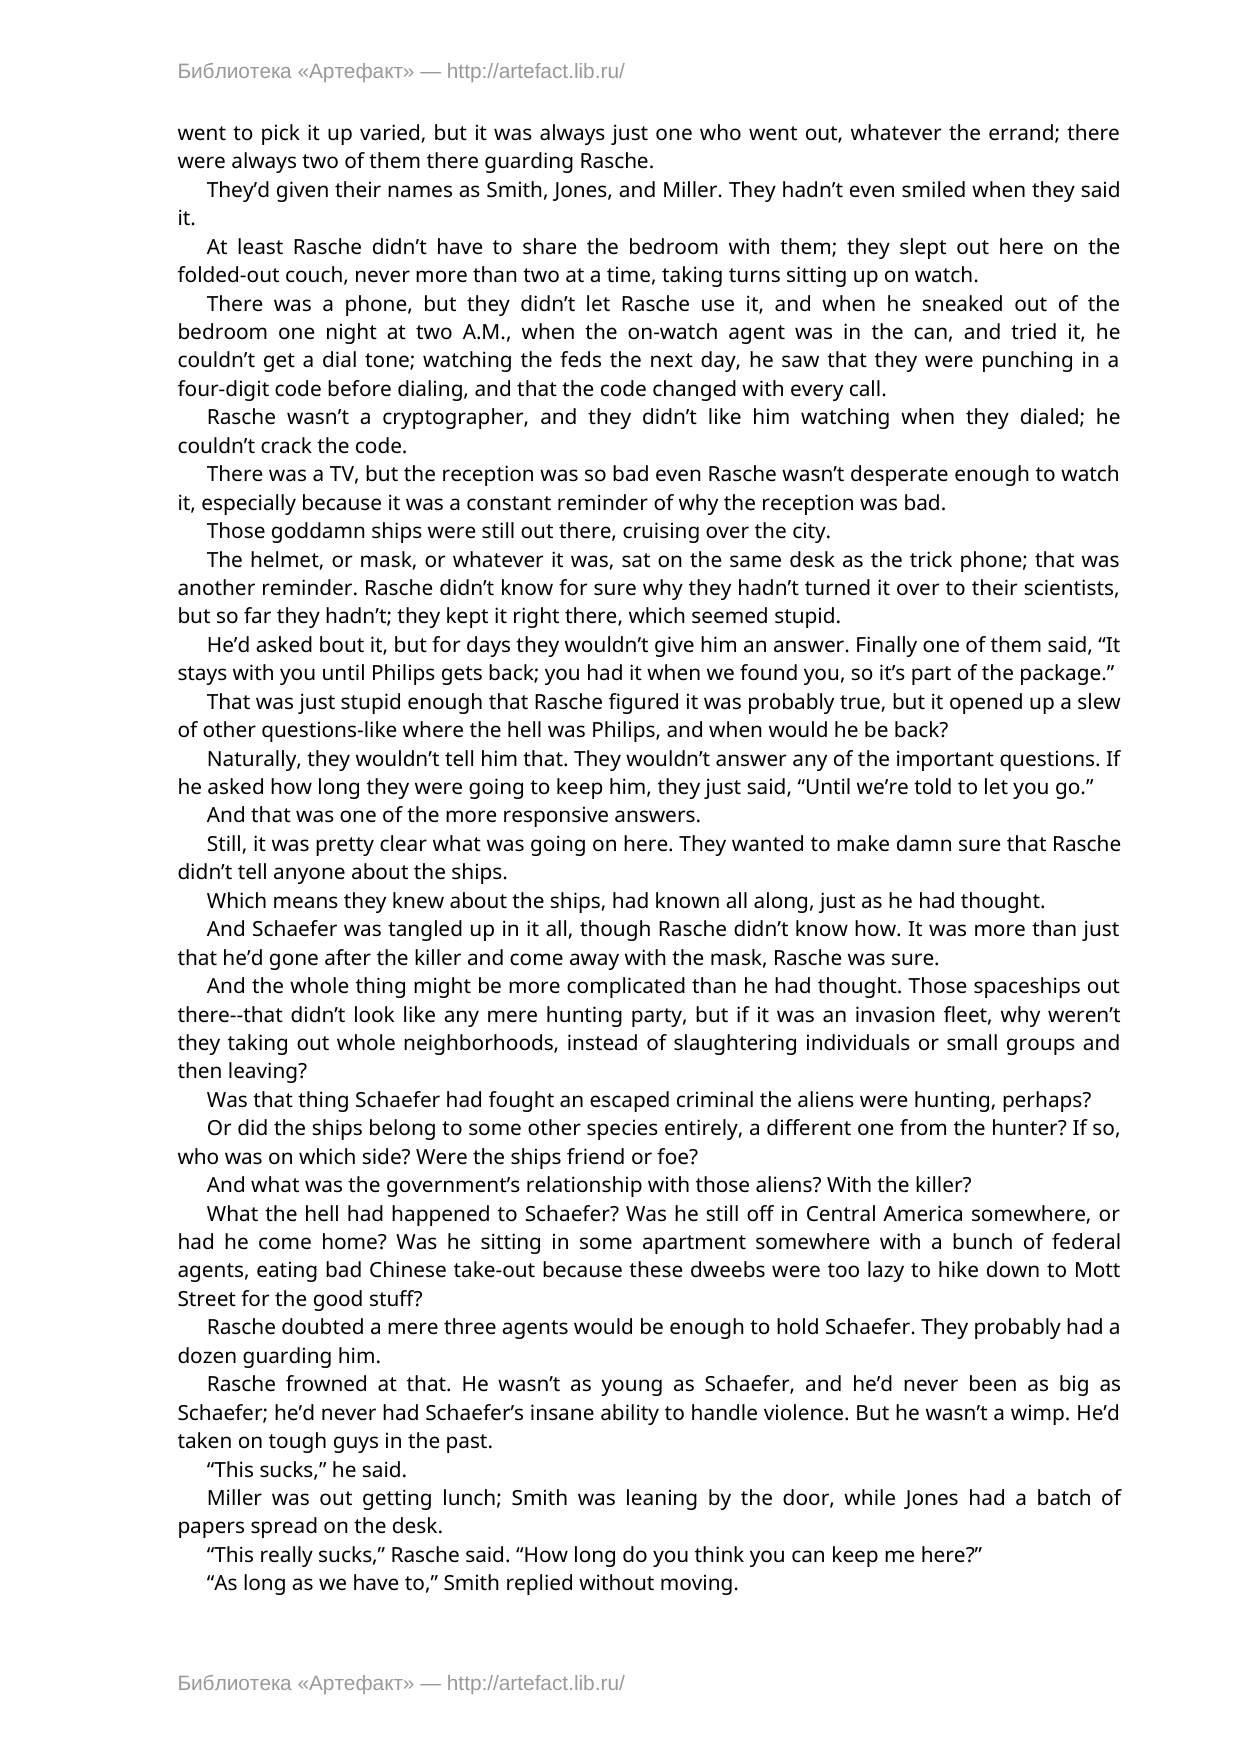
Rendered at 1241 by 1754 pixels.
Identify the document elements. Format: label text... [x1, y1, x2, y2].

text Which means they knew about the ships, had known all along, just as he had thought. [177, 886, 1122, 914]
text What the hell had happened to Schaefer? Was he still off in Central America somewhere, or had he come home? Was he sitting in some apartment somewhere with a bunch of federal agents, eating bad Chinese take-out because these dweebs were too lazy to hike down to Mott Street for the good stuff? [177, 1199, 1122, 1312]
text “As long as we have to,” Smith replied without moving. [177, 1568, 1122, 1597]
text And that was one of the more responsive answers. [177, 801, 1122, 829]
text They’d given their names as Smith, Jones, and Miller. They hadn’t even smiled when they said it. [177, 175, 1122, 232]
text Naturally, they wouldn’t tell him that. They wouldn’t answer any of the important questions. If he asked how long they were going to keep him, they just said, “Until we’re told to let you go.” [177, 744, 1122, 801]
text There was a TV, but the reception was so bad even Rasche wasn’t desperate enough to watch it, especially because it was a constant reminder of why the reception was bad. [177, 459, 1122, 516]
text “This really sucks,” Rasche said. “How long do you think you can keep me here?” [177, 1540, 1122, 1568]
text Rasche wasn’t a cryptographer, and they didn’t like him watching when they dialed; he couldn’t crack the code. [177, 402, 1122, 459]
text And Schaefer was tangled up in it all, though Rasche didn’t know how. It was more than just that he’d gone after the killer and come away with the mask, Rasche was sure. [177, 914, 1122, 971]
text Those goddamn ships were still out there, cruising over the city. [177, 516, 1122, 545]
text At least Rasche didn’t have to share the bedroom with them; they slept out here on the folded-out couch, never more than two at a time, taking turns sitting up on watch. [177, 232, 1122, 289]
text Still, it was pretty clear what was going on here. They wanted to make damn sure that Rasche didn’t tell anyone about the ships. [177, 829, 1122, 886]
text Miller was out getting lunch; Smith was leaning by the door, while Jones had a batch of papers spread on the desk. [177, 1483, 1122, 1540]
text Or did the ships belong to some other species entirely, a different one from the hunter? If so, who was on which side? Were the ships friend or foe? [177, 1113, 1122, 1170]
text Rasche doubted a mere three agents would be enough to hold Schaefer. They probably had a dozen guarding him. [177, 1312, 1122, 1369]
text He’d asked bout it, but for days they wouldn’t give him an answer. Finally one of them said, “It stays with you until Philips gets back; you had it when we found you, so it’s part of the package.” [177, 630, 1122, 687]
text The helmet, or mask, or whatever it was, sat on the same desk as the trick phone; that was another reminder. Rasche didn’t know for sure why they hadn’t turned it over to their scientists, but so far they hadn’t; they kept it right there, which seemed stupid. [177, 545, 1122, 630]
text And what was the government’s relationship with those aliens? With the killer? [177, 1170, 1122, 1199]
text There was a phone, but they didn’t let Rasche use it, and when he sneaked out of the bedroom one night at two A.M., when the on-watch agent was in the can, and tried it, he couldn’t get a dial tone; watching the feds the next day, he saw that they were punching in a four-digit code before dialing, and that the code changed with every call. [177, 289, 1122, 402]
text Was that thing Schaefer had fought an escaped criminal the aliens were hunting, perhaps? [177, 1085, 1122, 1113]
text Rasche frowned at that. He wasn’t as young as Schaefer, and he’d never been as big as Schaefer; he’d never had Schaefer’s insane ability to handle violence. But he wasn’t a wimp. He’d taken on tough guys in the past. [177, 1369, 1122, 1455]
text That was just stupid enough that Rasche figured it was probably true, but it opened up a slew of other questions-like where the hell was Philips, and when would he be back? [177, 687, 1122, 744]
text “This sucks,” he said. [177, 1455, 1122, 1483]
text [177, 118, 1122, 175]
text And the whole thing might be more complicated than he had thought. Those spaceships out there--that didn’t look like any mere hunting party, but if it was an invasion fleet, why weren’t they taking out whole neighborhoods, instead of slaughtering individuals or small groups and then leaving? [177, 971, 1122, 1085]
